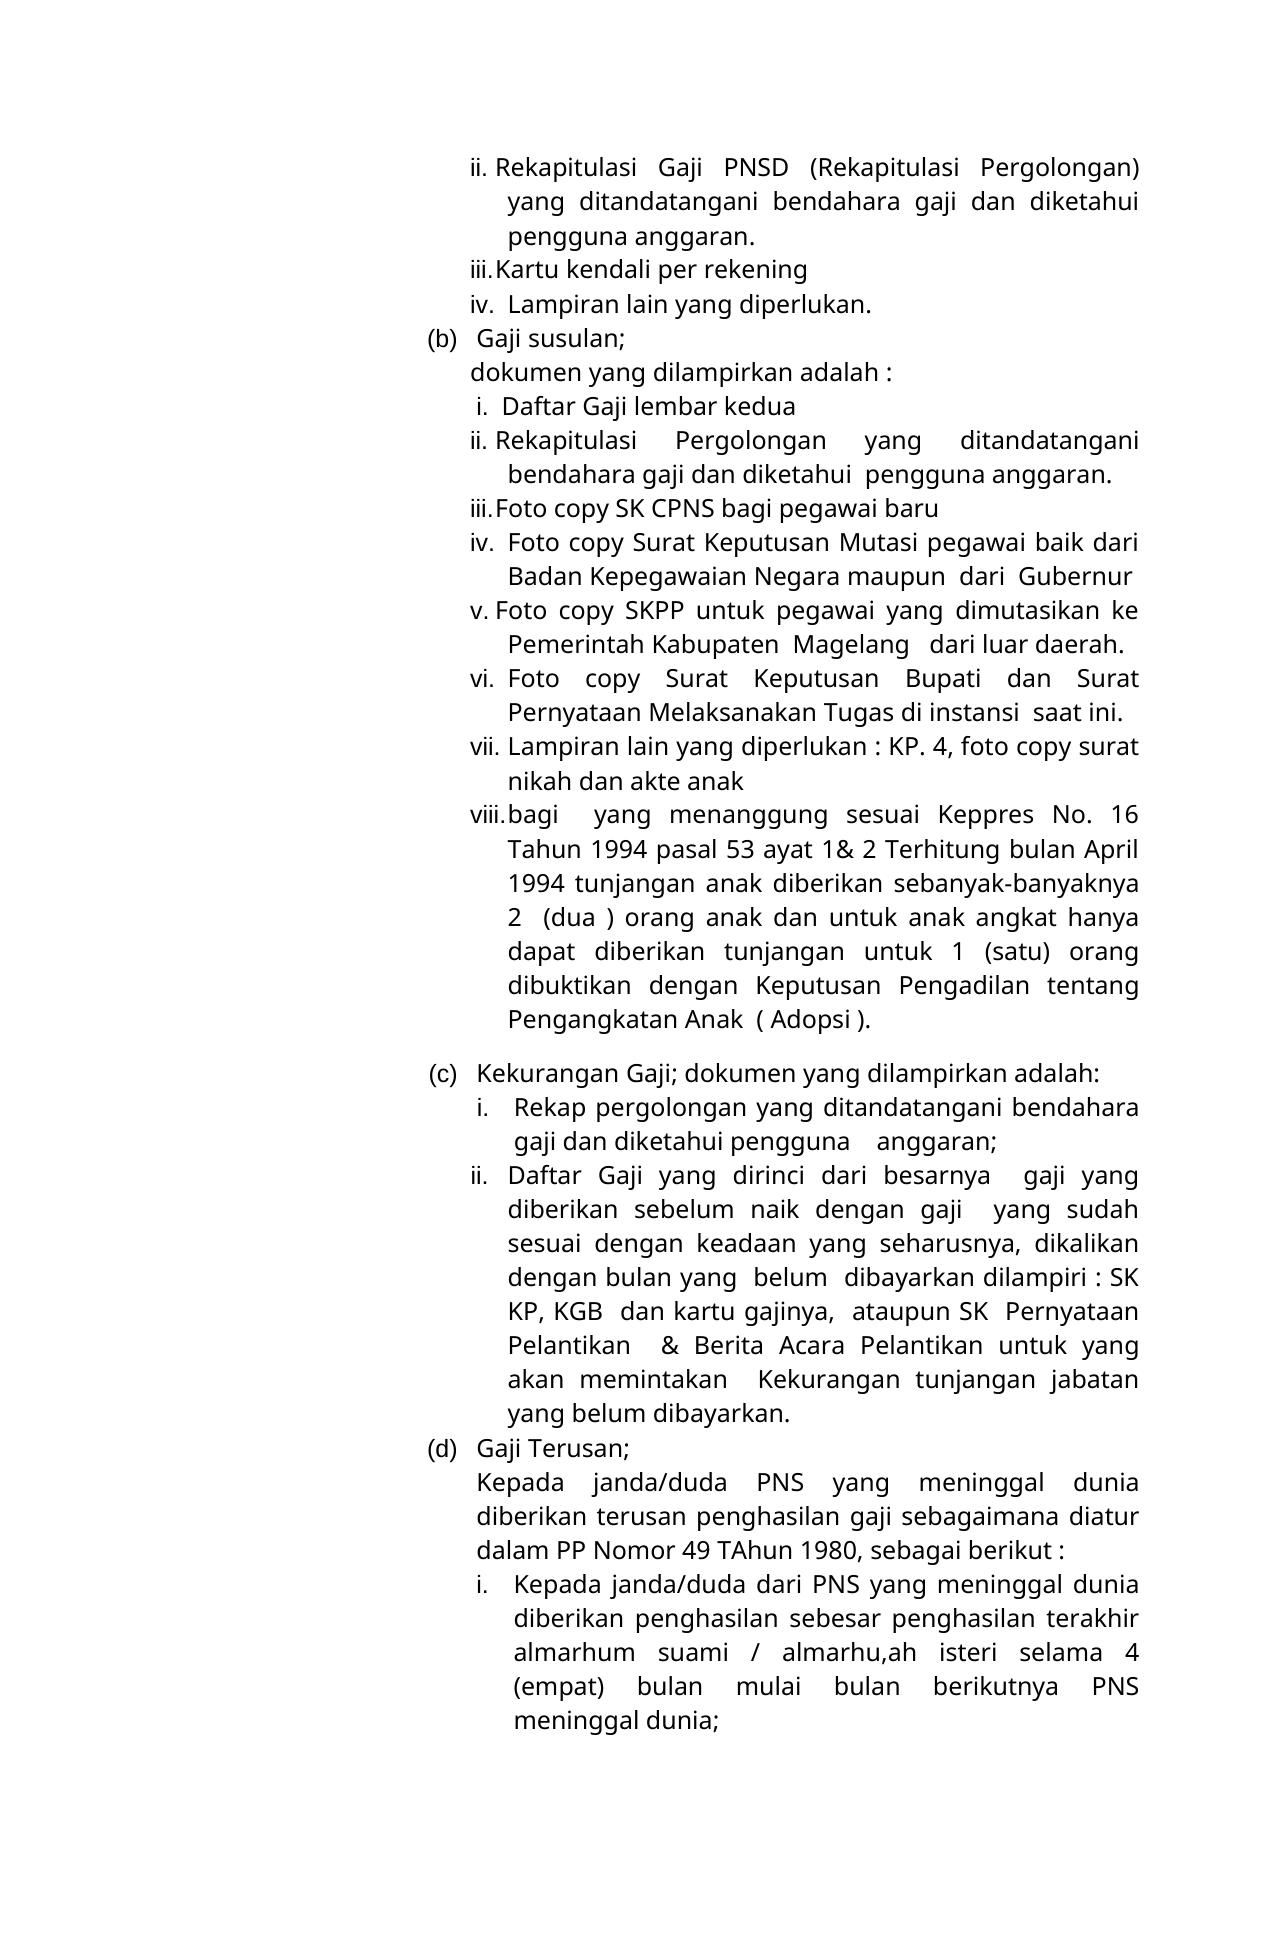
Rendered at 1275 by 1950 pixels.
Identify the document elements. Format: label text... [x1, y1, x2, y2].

list Kekurangan Gaji; dokumen yang dilampirkan adalah: [457, 1056, 1140, 1089]
list Lampiran lain yang diperlukan. [470, 286, 1140, 320]
list Foto copy SKPP untuk pegawai yang dimutasikan ke Pemerintah Kabupaten Magelang dari luar daerah. [470, 593, 1140, 661]
list Rekap pergolongan yang ditandatangani bendahara gaji dan diketahui pengguna anggaran; [477, 1089, 1140, 1158]
list Gaji Terusan; [457, 1430, 1140, 1464]
list Daftar Gaji lembar kedua [476, 388, 1140, 422]
list Kartu kendali per rekening [470, 252, 1140, 286]
list Foto copy Surat Keputusan Mutasi pegawai baik dari Badan Kepegawaian Negara maupun dari Gubernur [470, 525, 1140, 593]
list Kepada janda/duda dari PNS yang meninggal dunia diberikan penghasilan sebesar penghasilan terakhir almarhum suami / almarhu,ah isteri selama 4 (empat) bulan mulai bulan berikutnya PNS meninggal dunia; [476, 1566, 1140, 1737]
text Kepada janda/duda PNS yang meninggal dunia diberikan terusan penghasilan gaji sebagaimana diatur dalam PP Nomor 49 TAhun 1980, sebagai berikut : [476, 1464, 1140, 1566]
list Foto copy SK CPNS bagi pegawai baru [470, 491, 1140, 525]
list Gaji susulan; [457, 320, 1140, 354]
list Rekapitulasi Gaji PNSD (Rekapitulasi Pergolongan) yang ditandatangani bendahara gaji dan diketahui pengguna anggaran. [470, 150, 1140, 252]
list bagi yang menanggung sesuai Keppres No. 16 Tahun 1994 pasal 53 ayat 1& 2 Terhitung bulan April 1994 tunjangan anak diberikan sebanyak-banyaknya 2 (dua ) orang anak dan untuk anak angkat hanya dapat diberikan tunjangan untuk 1 (satu) orang dibuktikan dengan Keputusan Pengadilan tentang Pengangkatan Anak ( Adopsi ). [470, 797, 1140, 1036]
list Daftar Gaji yang dirinci dari besarnya gaji yang diberikan sebelum naik dengan gaji yang sudah sesuai dengan keadaan yang seharusnya, dikalikan dengan bulan yang belum dibayarkan dilampiri : SK KP, KGB dan kartu gajinya, ataupun SK Pernyataan Pelantikan & Berita Acara Pelantikan untuk yang akan memintakan Kekurangan tunjangan jabatan yang belum dibayarkan. [470, 1158, 1140, 1430]
list Lampiran lain yang diperlukan : KP. 4, foto copy surat nikah dan akte anak [470, 729, 1140, 797]
text dokumen yang dilampirkan adalah : [470, 354, 1140, 388]
list Foto copy Surat Keputusan Bupati dan Surat Pernyataan Melaksanakan Tugas di instansi saat ini. [470, 661, 1140, 729]
list Rekapitulasi Pergolongan yang ditandatangani bendahara gaji dan diketahui pengguna anggaran. [470, 422, 1140, 491]
